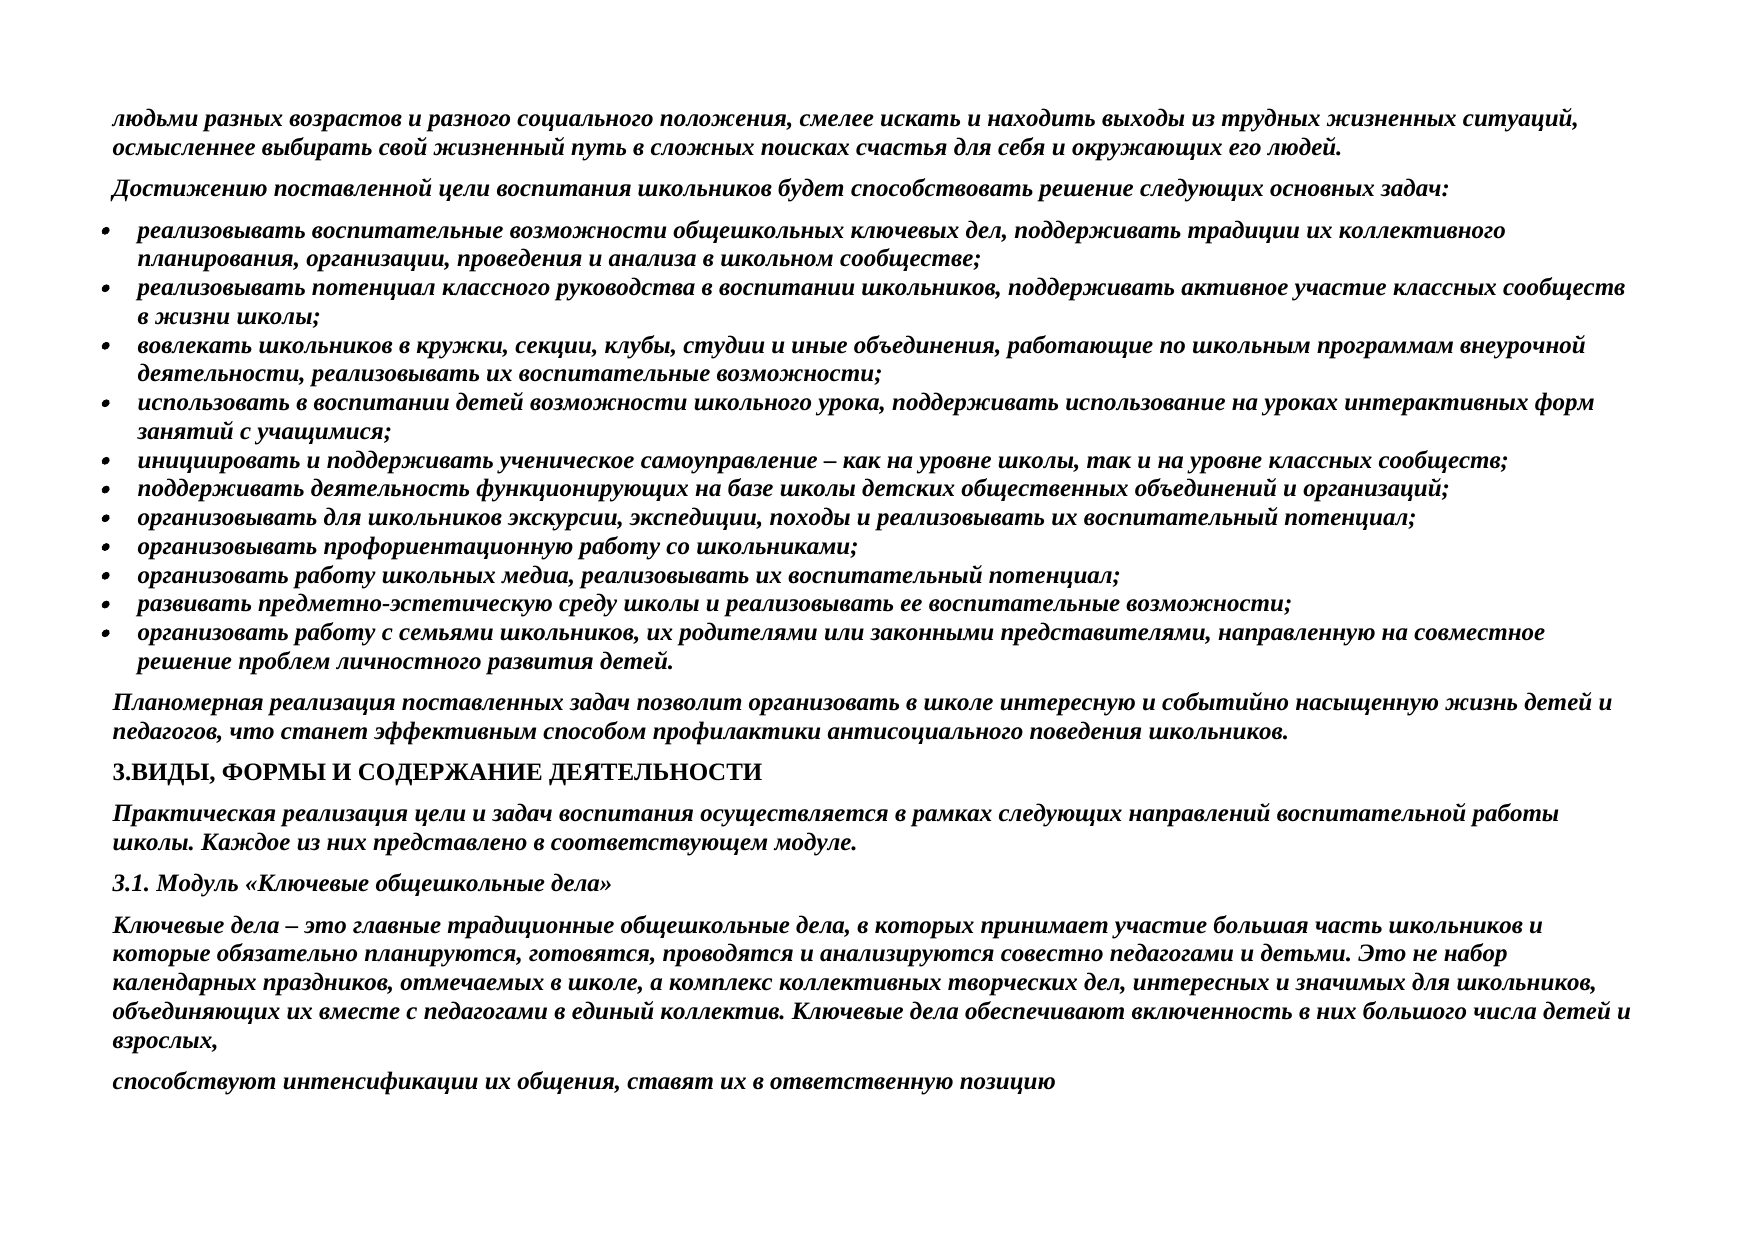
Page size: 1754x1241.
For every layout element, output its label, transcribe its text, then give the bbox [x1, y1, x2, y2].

list реализовывать потенциал классного руководства в воспитании школьников, поддерживать активное участие классных сообществ в жизни школы; [100, 272, 1641, 330]
list организовать работу с семьями школьников, их родителями или законными представителями, направленную на совместное решение проблем личностного развития детей. [100, 617, 1641, 675]
text Практическая реализация цели и задач воспитания осуществляется в рамках следующих направлений воспитательной работы школы. Каждое из них представлено в соответствующем модуле. [112, 798, 1641, 856]
list организовывать для школьников экскурсии, экспедиции, походы и реализовывать их воспитательный потенциал; [100, 502, 1641, 531]
text Ключевые дела – это главные традиционные общешкольные дела, в которых принимает участие большая часть школьников и которые обязательно планируются, готовятся, проводятся и анализируются совестно педагогами и детьми. Это не набор календарных праздников, отмечаемых в школе, а комплекс коллективных творческих дел, интересных и значимых для школьников, объединяющих их вместе с педагогами в единый коллектив. Ключевые дела обеспечивают включенность в них большого числа детей и взрослых, [112, 910, 1641, 1053]
text 3.1. Модуль «Ключевые общешкольные дела» [112, 868, 1641, 897]
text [112, 103, 1641, 161]
list реализовывать воспитательные возможности общешкольных ключевых дел, поддерживать традиции их коллективного планирования, организации, проведения и анализа в школьном сообществе; [100, 215, 1641, 272]
list поддерживать деятельность функционирующих на базе школы детских общественных объединений и организаций; [100, 473, 1641, 502]
list организовать работу школьных медиа, реализовывать их воспитательный потенциал; [100, 560, 1641, 588]
text способствуют интенсификации их общения, ставят их в ответственную позицию [112, 1066, 1641, 1095]
list вовлекать школьников в кружки, секции, клубы, студии и иные объединения, работающие по школьным программам внеурочной деятельности, реализовывать их воспитательные возможности; [100, 330, 1641, 387]
list инициировать и поддерживать ученическое самоуправление – как на уровне школы, так и на уровне классных сообществ; [100, 445, 1641, 473]
list развивать предметно-эстетическую среду школы и реализовывать ее воспитательные возможности; [100, 588, 1641, 617]
list использовать в воспитании детей возможности школьного урока, поддерживать использование на уроках интерактивных форм занятий с учащимися; [100, 387, 1641, 445]
text Достижению поставленной цели воспитания школьников будет способствовать решение следующих основных задач: [112, 173, 1641, 202]
list организовывать профориентационную работу со школьниками; [100, 531, 1641, 560]
text Планомерная реализация поставленных задач позволит организовать в школе интересную и событийно насыщенную жизнь детей и педагогов, что станет эффективным способом профилактики антисоциального поведения школьников. [112, 687, 1641, 745]
text 3.ВИДЫ, ФОРМЫ И СОДЕРЖАНИЕ ДЕЯТЕЛЬНОСТИ [112, 757, 1641, 786]
